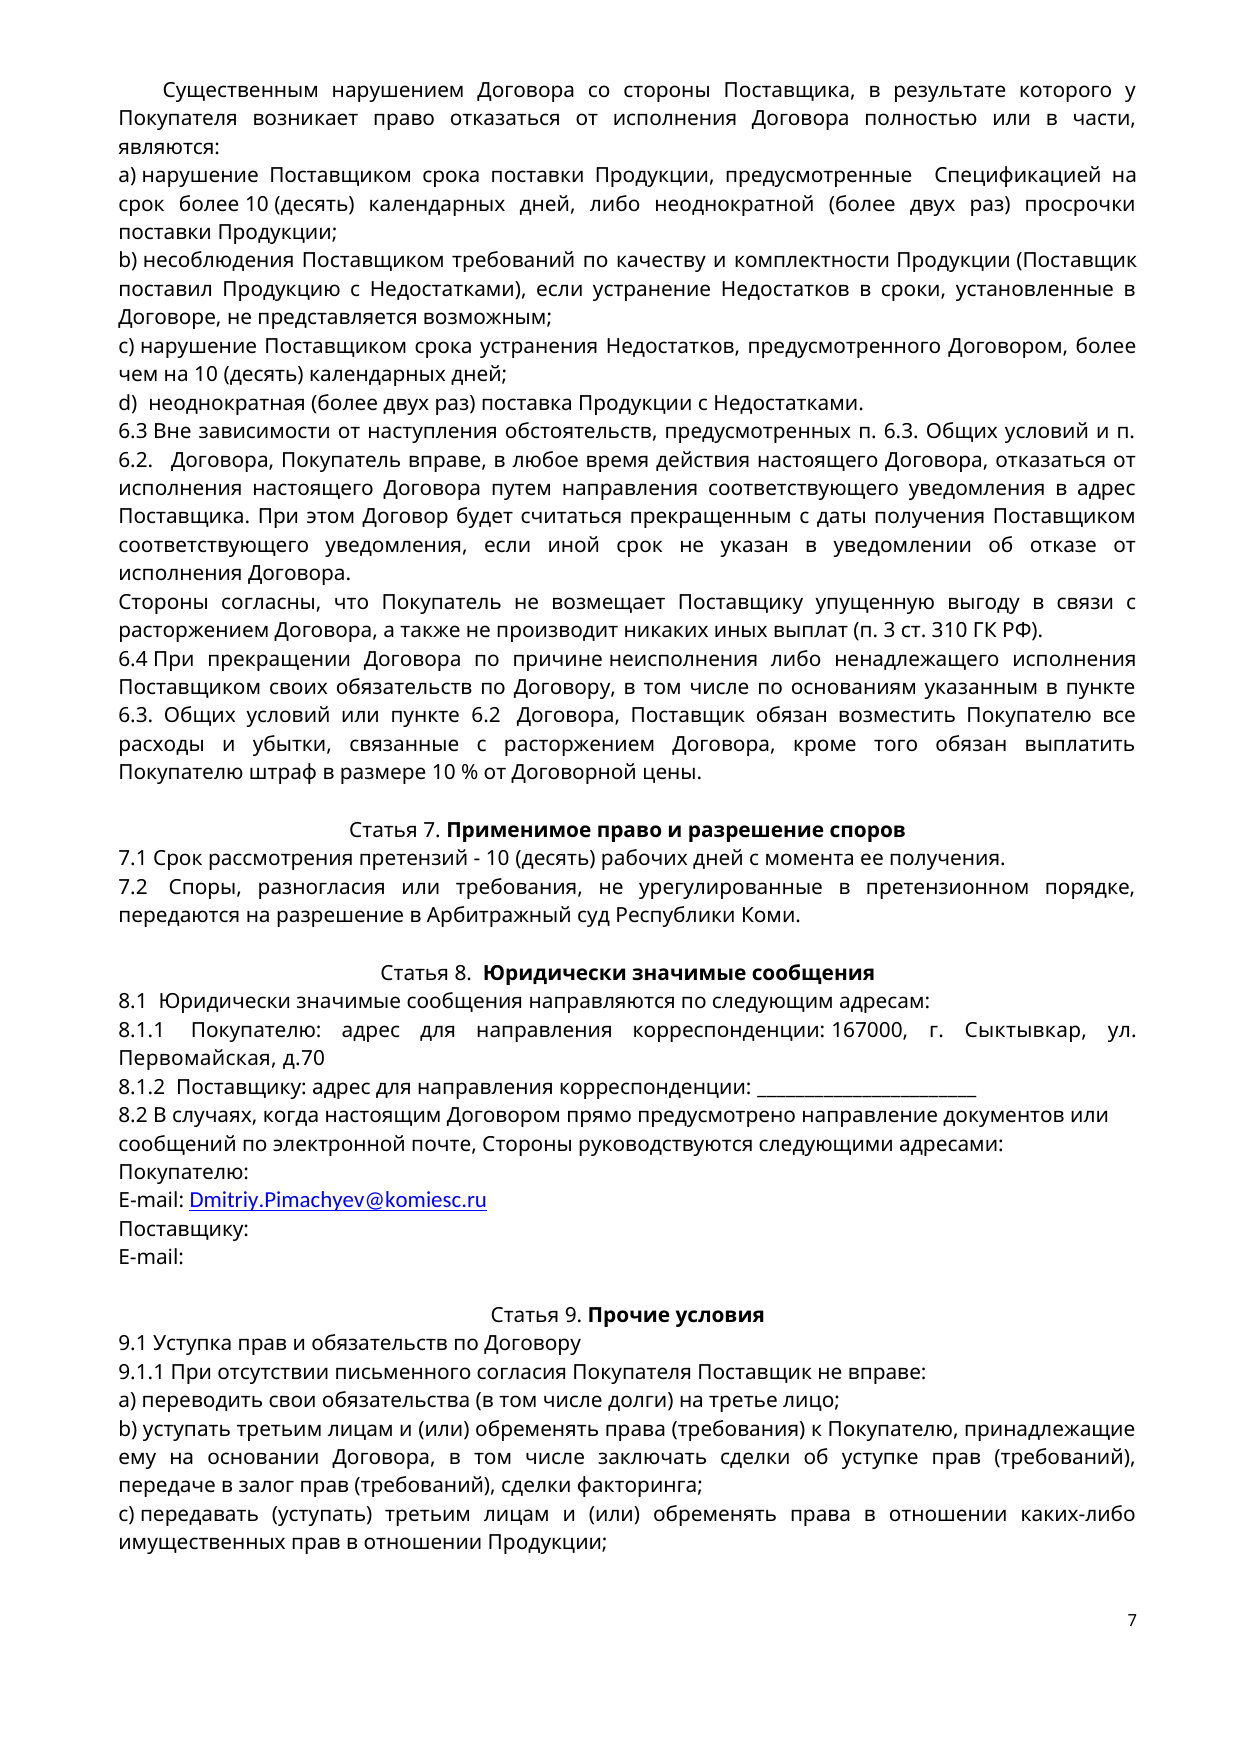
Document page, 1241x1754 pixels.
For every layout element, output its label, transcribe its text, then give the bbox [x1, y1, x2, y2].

text E-mail: [118, 1242, 1137, 1271]
list несоблюдения Поставщиком требований по качеству и комплектности Продукции (Поставщик поставил Продукцию с Недостатками), если устранение Недостатков в сроки, установленные в Договоре, не представляется возможным; [118, 246, 1137, 331]
list При отсутствии письменного согласия Покупателя Поставщик не вправе: [118, 1357, 1137, 1385]
list Срок рассмотрения претензий - 10 (десять) рабочих дней с момента ее получения. [118, 843, 1137, 872]
list Юридически значимые сообщения [118, 958, 1137, 986]
list Применимое право и разрешение споров [118, 815, 1137, 843]
list Вне зависимости от наступления обстоятельств, предусмотренных п. 6.3. Общих условий и п. 6.2. Договора, Покупатель вправе, в любое время действия настоящего Договора, отказаться от исполнения настоящего Договора путем направления соответствующего уведомления в адрес Поставщика. При этом Договор будет считаться прекращенным с даты получения Поставщиком соответствующего уведомления, если иной срок не указан в уведомлении об отказе от исполнения Договора. [118, 416, 1137, 587]
text Стороны согласны, что Покупатель не возмещает Поставщику упущенную выгоду в связи с расторжением Договора, а также не производит никаких иных выплат (п. 3 ст. 310 ГК РФ). [118, 587, 1137, 644]
list Поставщику: адрес для направления корреспонденции: _______________________ [118, 1072, 1137, 1100]
text Существенным нарушением Договора со стороны Поставщика, в результате которого у Покупателя возникает право отказаться от исполнения Договора полностью или в части, являются: [118, 75, 1137, 160]
list Юридически значимые сообщения направляются по следующим адресам: [118, 986, 1137, 1015]
list Споры, разногласия или требования, не урегулированные в претензионном порядке, передаются на разрешение в Арбитражный суд Республики Коми. [118, 872, 1137, 929]
text E-mail: Dmitriy.Pimachyev@komiesc.ru [118, 1186, 1137, 1214]
list Прочие условия [118, 1300, 1137, 1328]
list В случаях, когда настоящим Договором прямо предусмотрено направление документов или сообщений по электронной почте, Стороны руководствуются следующими адресами: [118, 1100, 1137, 1157]
text Покупателю: [118, 1157, 1137, 1186]
list уступать третьим лицам и (или) обременять права (требования) к Покупателю, принадлежащие ему на основании Договора, в том числе заключать сделки об уступке прав (требований), передаче в залог прав (требований), сделки факторинга; [118, 1414, 1137, 1499]
list переводить свои обязательства (в том числе долги) на третье лицо; [118, 1385, 1137, 1414]
list Покупателю: адрес для направления корреспонденции: 167000, г. Сыктывкар, ул. Первомайская, д.70 [118, 1015, 1137, 1072]
list неоднократная (более двух раз) поставка Продукции с Недостатками. [118, 388, 1137, 416]
list При прекращении Договора по причине неисполнения либо ненадлежащего исполнения Поставщиком своих обязательств по Договору, в том числе по основаниям указанным в пункте 6.3. Общих условий или пункте 6.2 Договора, Поставщик обязан возместить Покупателю все расходы и убытки, связанные с расторжением Договора, кроме того обязан выплатить Покупателю штраф в размере 10 % от Договорной цены. [118, 644, 1137, 786]
list передавать (уступать) третьим лицам и (или) обременять права в отношении каких-либо имущественных прав в отношении Продукции; [118, 1499, 1137, 1556]
text Поставщику: [118, 1214, 1137, 1242]
list нарушение Поставщиком срока устранения Недостатков, предусмотренного Договором, более чем на 10 (десять) календарных дней; [118, 331, 1137, 388]
list Уступка прав и обязательств по Договору [118, 1328, 1137, 1357]
list нарушение Поставщиком срока поставки Продукции, предусмотренные Спецификацией на срок более 10 (десять) календарных дней, либо неоднократной (более двух раз) просрочки поставки Продукции; [118, 160, 1137, 246]
